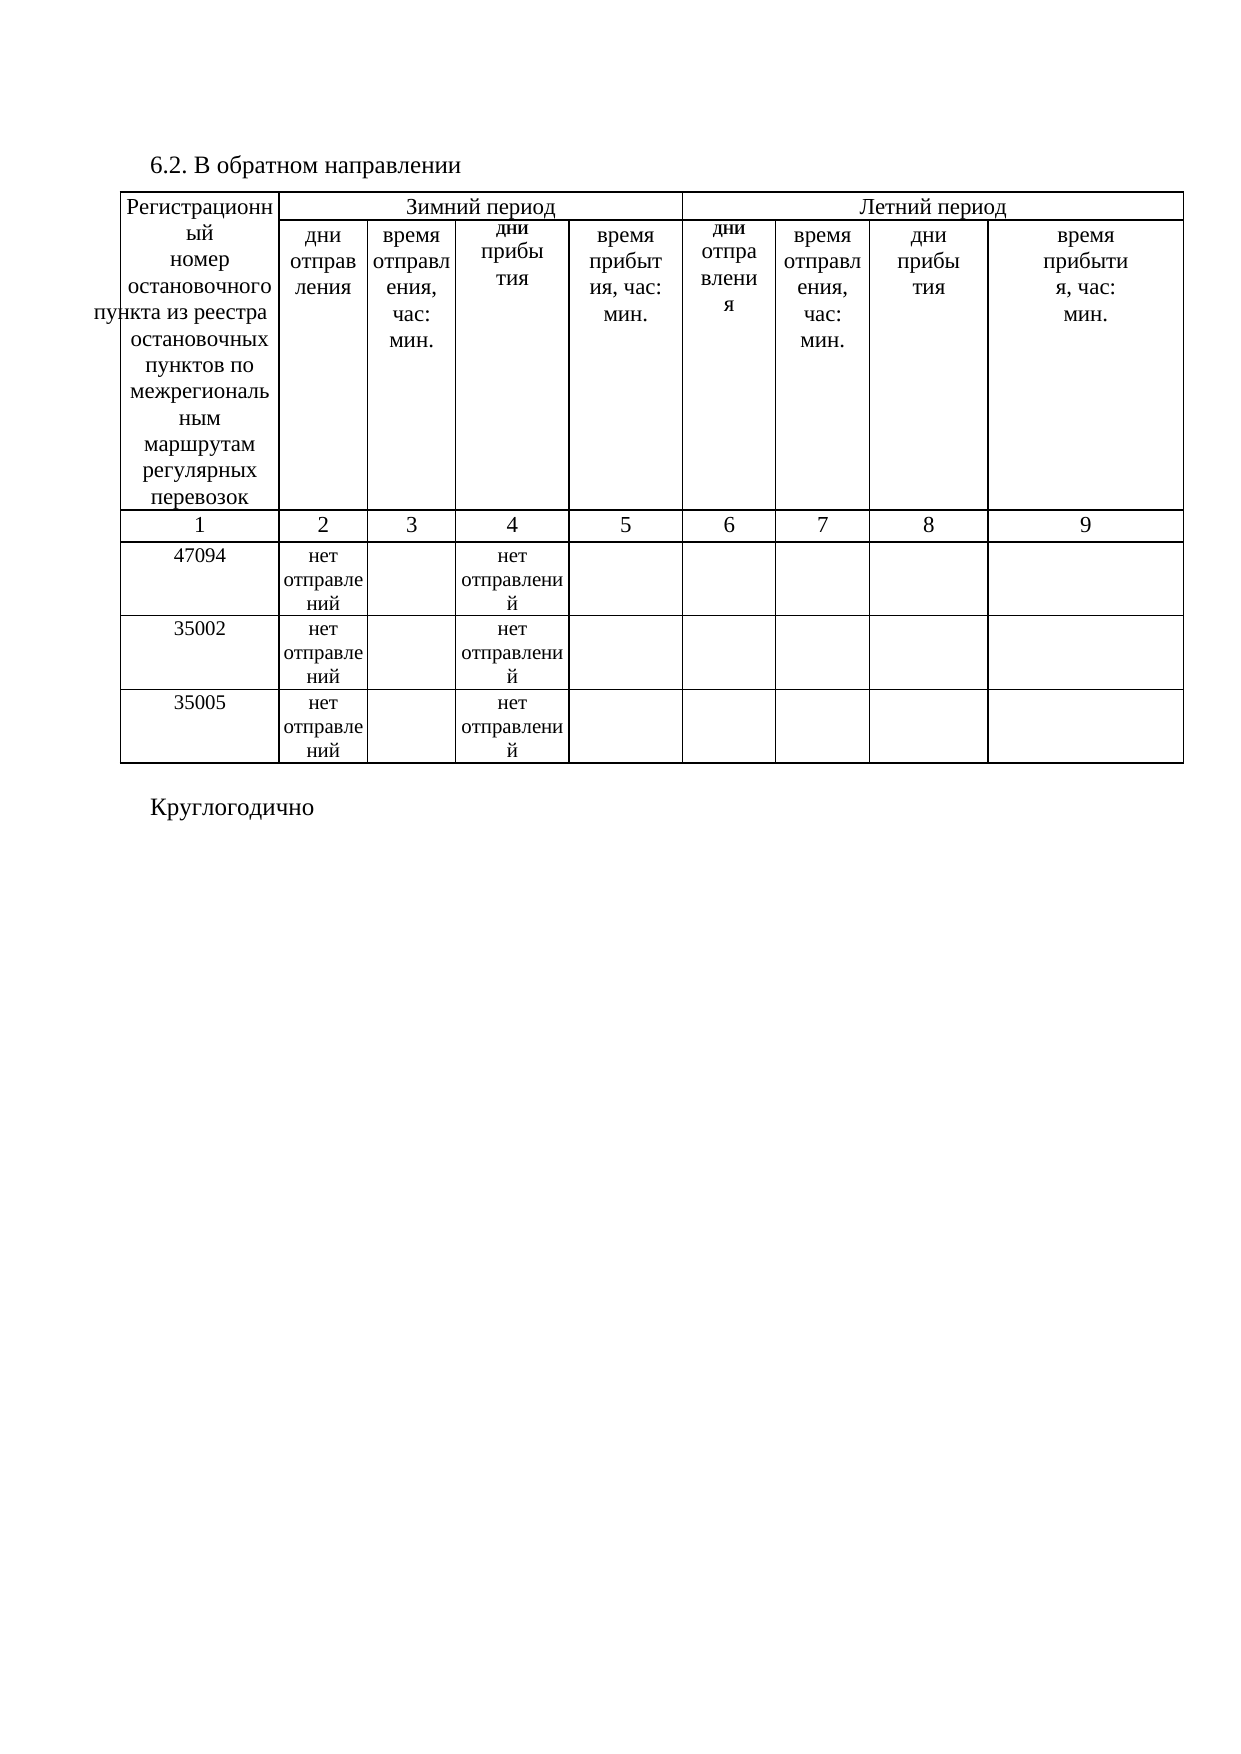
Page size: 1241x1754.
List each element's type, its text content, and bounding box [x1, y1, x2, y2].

table_cell 47094 [121, 543, 278, 615]
table_cell 9 [989, 511, 1183, 541]
table_cell [776, 690, 869, 762]
table_cell ДНИ прибы тия [456, 221, 568, 509]
table_cell нет отправлений [280, 690, 367, 762]
table_cell 5 [570, 511, 682, 541]
table_cell [570, 690, 682, 762]
table_cell время прибыт ия, час: мин. [570, 221, 682, 509]
table_cell дни прибы тия [870, 221, 987, 509]
table_cell 8 [870, 511, 987, 541]
table_cell 35005 [121, 690, 278, 762]
table_cell нет отправлений [456, 616, 568, 688]
table_cell время отправл ения, час: мин. [776, 221, 869, 509]
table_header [121, 193, 278, 509]
table_cell нет отправлений [280, 543, 367, 615]
text 6.2. В обратном направлении [150, 150, 1090, 179]
table_cell [776, 616, 869, 688]
table_cell нет отправлений [456, 543, 568, 615]
table_cell 2 [280, 511, 367, 541]
table_cell [989, 616, 1183, 688]
table_cell [570, 543, 682, 615]
table_cell 35002 [121, 616, 278, 688]
table_cell [870, 543, 987, 615]
table_cell 3 [368, 511, 455, 541]
table_header Летний период [683, 193, 1183, 219]
table_cell 4 [456, 511, 568, 541]
table_cell дни отправ ления [280, 221, 367, 509]
table_header Зимний период [280, 193, 682, 219]
table_cell [989, 690, 1183, 762]
table_cell [776, 543, 869, 615]
table_cell [683, 690, 775, 762]
table_cell [870, 690, 987, 762]
table_cell [683, 616, 775, 688]
table_cell 1 [121, 511, 278, 541]
table_cell ДНИ отпра влени я [683, 221, 775, 509]
table_cell 7 [776, 511, 869, 541]
table_cell [368, 616, 455, 688]
table_cell 6 [683, 511, 775, 541]
table_cell [683, 543, 775, 615]
table_cell нет отправлений [456, 690, 568, 762]
table_cell [870, 616, 987, 688]
table_cell время прибыти я, час: мин. [989, 221, 1183, 509]
table_cell [989, 543, 1183, 615]
table_cell [368, 690, 455, 762]
table_cell [368, 543, 455, 615]
table_cell нет отправлений [280, 616, 367, 688]
text Круглогодично [150, 792, 1090, 821]
table_cell время отправл ения, час: мин. [368, 221, 455, 509]
table_cell [570, 616, 682, 688]
